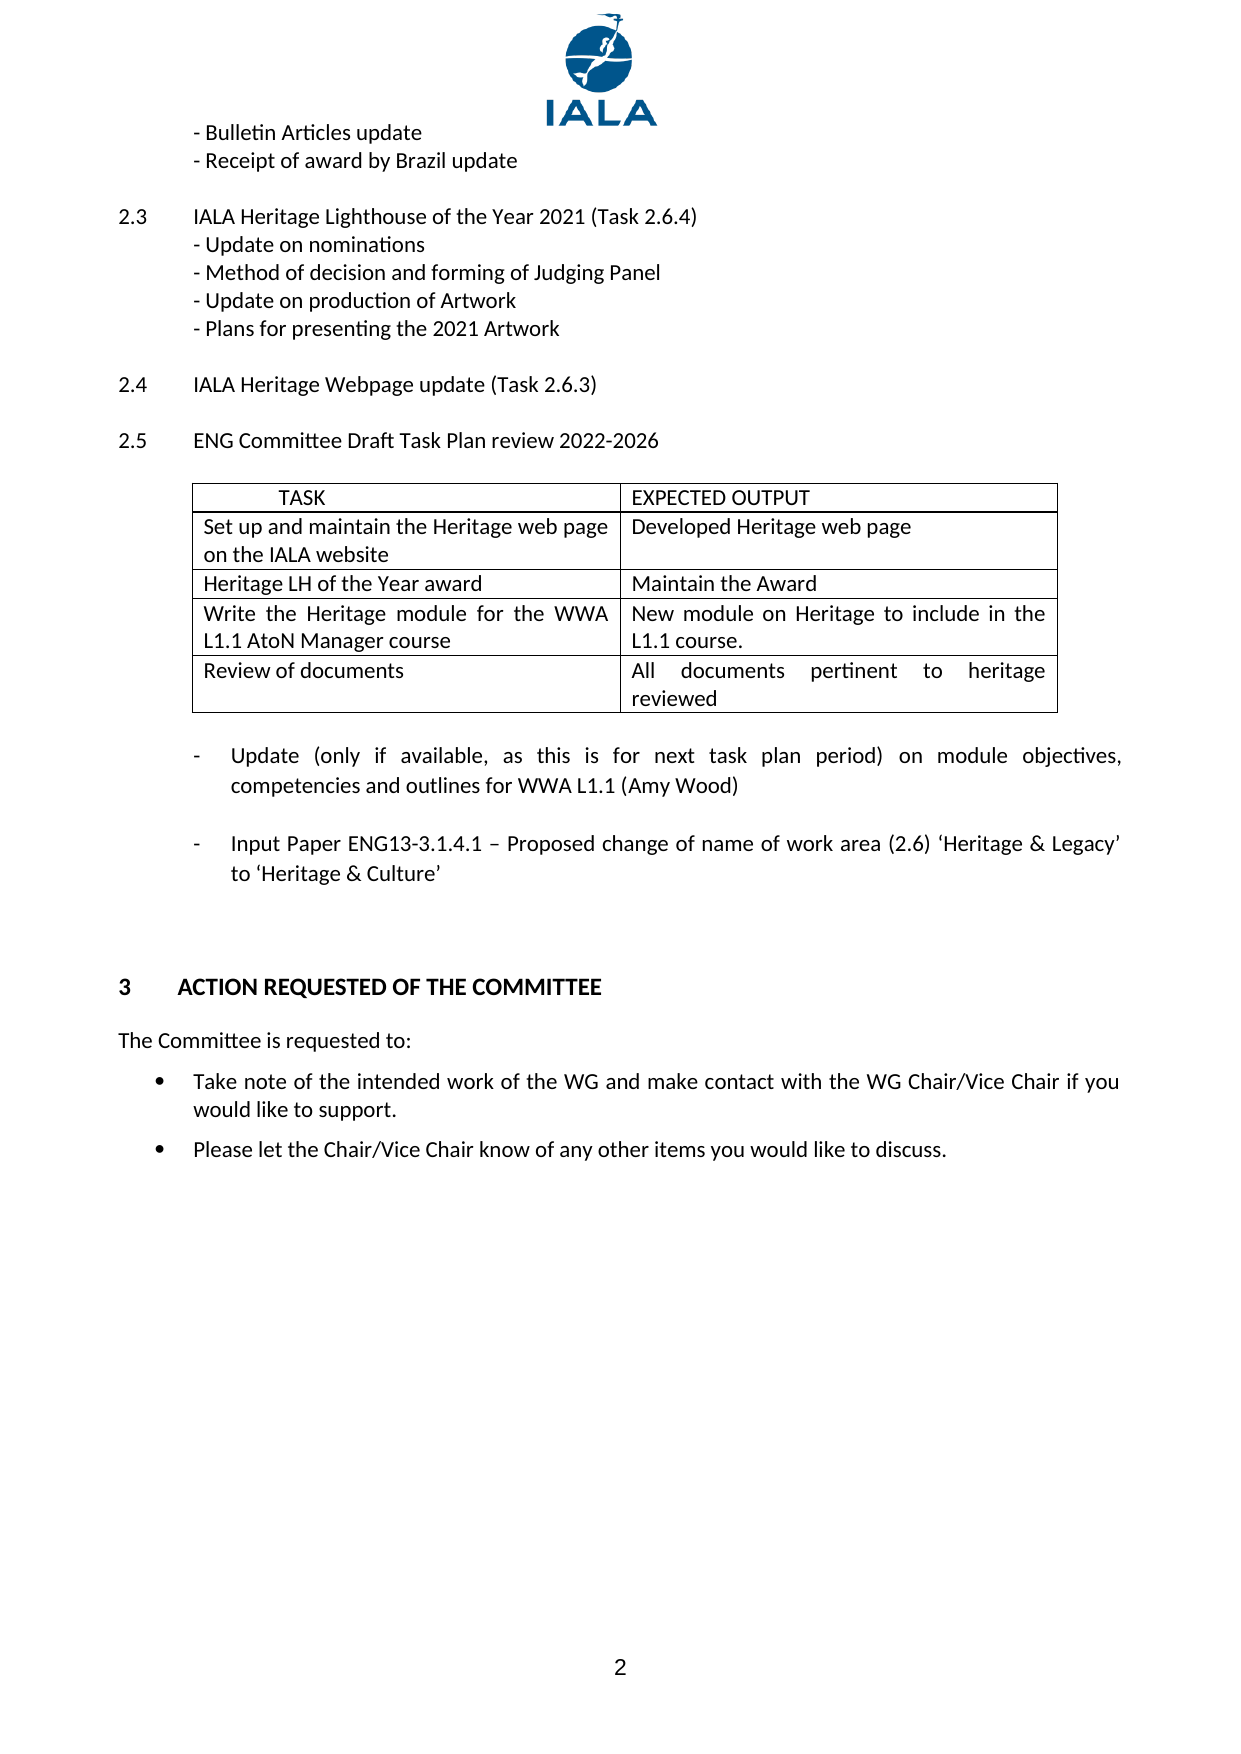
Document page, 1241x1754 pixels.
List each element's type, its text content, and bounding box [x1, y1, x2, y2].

list Update (only if available, as this is for next task plan period) on module objectives, competencies and outlines for WWA L1.1 (Amy Wood) [193, 741, 1122, 799]
list Take note of the intended work of the WG and make contact with the WG Chair/Vice Chair if you would like to support. [156, 1067, 1122, 1123]
table_cell Write the Heritage module for the WWA L1.1 AtoN Manager course [193, 599, 620, 655]
table_header TASK [193, 484, 620, 511]
text 2.3 IALA Heritage Lighthouse of the Year 2021 (Task 2.6.4) [118, 202, 1122, 230]
table_cell New module on Heritage to include in the L1.1 course. [621, 599, 1057, 655]
text - Bulletin Articles update [118, 118, 1122, 146]
table_cell Maintain the Award [621, 570, 1057, 598]
table_cell Set up and maintain the Heritage web page on the IALA website [193, 513, 620, 568]
table_cell Review of documents [193, 656, 620, 712]
picture [522, 0, 676, 118]
table_cell Developed Heritage web page [621, 513, 1057, 568]
text 2.5 ENG Committee Draft Task Plan review 2022-2026 [118, 426, 1122, 454]
text - Update on nominations [118, 230, 1122, 258]
text - Receipt of award by Brazil update [118, 146, 1122, 174]
text - Plans for presenting the 2021 Artwork [118, 314, 1122, 342]
table_cell All documents pertinent to heritage reviewed [621, 656, 1057, 712]
text 2.4 IALA Heritage Webpage update (Task 2.6.3) [118, 370, 1122, 398]
text - Update on production of Artwork [118, 286, 1122, 314]
text The Committee is requested to: [118, 1026, 1122, 1054]
subtitle Action requested of the Committee [118, 971, 1122, 1001]
table_cell Heritage LH of the Year award [193, 570, 620, 598]
list Input Paper ENG13-3.1.4.1 – Proposed change of name of work area (2.6) ‘Heritage & Legacy’ to ‘Heritage & Culture’ [193, 829, 1122, 887]
list Please let the Chair/Vice Chair know of any other items you would like to discuss. [156, 1135, 1122, 1163]
table_header EXPECTED OUTPUT [621, 484, 1057, 511]
text - Method of decision and forming of Judging Panel [118, 258, 1122, 286]
